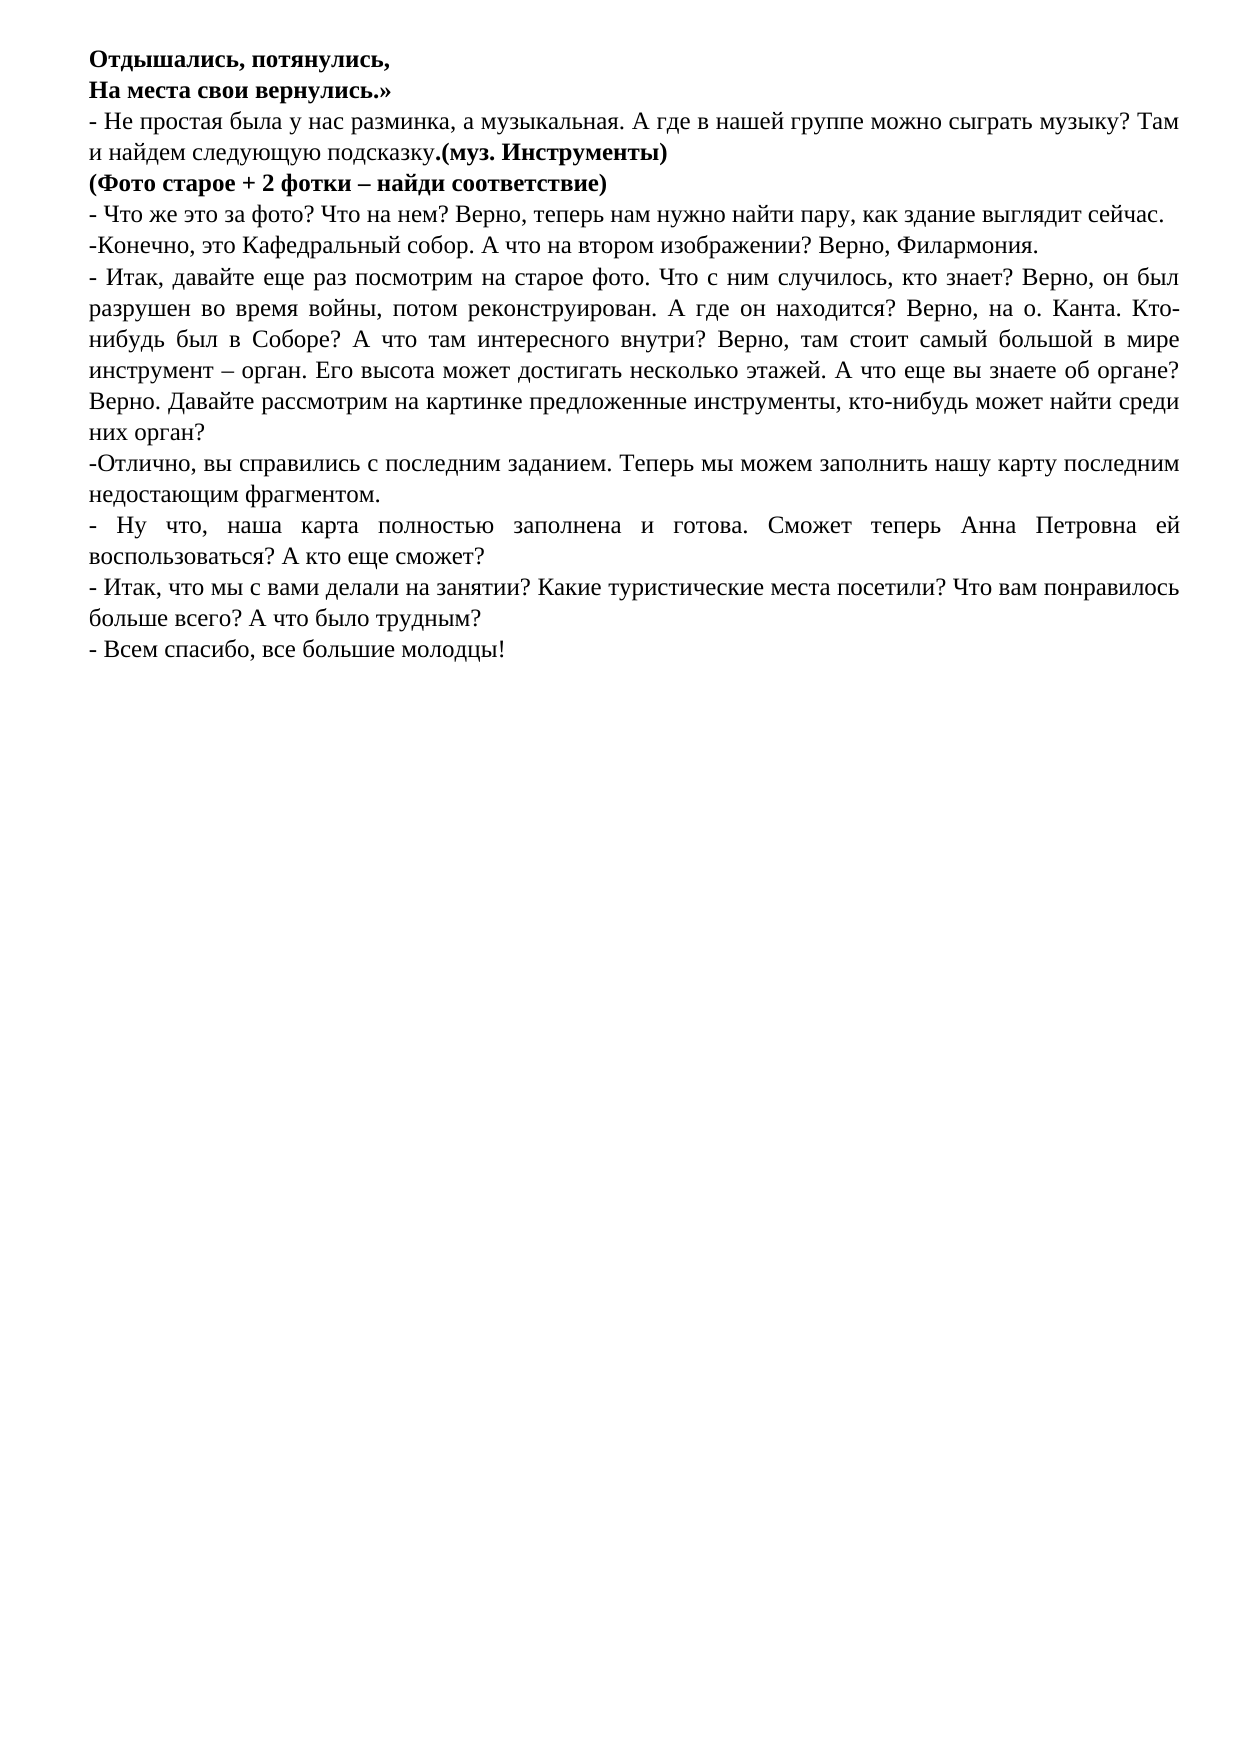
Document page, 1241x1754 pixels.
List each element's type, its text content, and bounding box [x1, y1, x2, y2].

text Отдышались, потянулись, [89, 44, 1181, 73]
text - Итак, что мы с вами делали на занятии? Какие туристические места посетили? Что вам понравилось больше всего? А что было трудным? [89, 572, 1181, 632]
text - Всем спасибо, все большие молодцы! [89, 634, 1181, 663]
text -Конечно, это Кафедральный собор. А что на втором изображении? Верно, Филармония. [89, 231, 1181, 259]
text -Отлично, вы справились с последним заданием. Теперь мы можем заполнить нашу карту последним недостающим фрагментом. [89, 448, 1181, 508]
text - Ну что, наша карта полностью заполнена и готова. Сможет теперь Анна Петровна ей воспользоваться? А кто еще сможет? [89, 510, 1181, 570]
text - Не простая была у нас разминка, а музыкальная. А где в нашей группе можно сыграть музыку? Там и найдем следующую подсказку.(муз. Инструменты) [89, 106, 1181, 166]
text (Фото старое + 2 фотки – найди соответствие) [89, 168, 1181, 197]
text - Итак, давайте еще раз посмотрим на старое фото. Что с ним случилось, кто знает? Верно, он был разрушен во время войны, потом реконструирован. А где он находится? Верно, на о. Канта. Кто-нибудь был в Соборе? А что там интересного внутри? Верно, там стоит самый большой в мире инструмент – орган. Его высота может достигать несколько этажей. А что еще вы знаете об органе? Верно. Давайте рассмотрим на картинке предложенные инструменты, кто-нибудь может найти среди них орган? [89, 262, 1181, 446]
text На места свои вернулись.» [89, 75, 1181, 104]
text - Что же это за фото? Что на нем? Верно, теперь нам нужно найти пару, как здание выглядит сейчас. [89, 199, 1181, 228]
